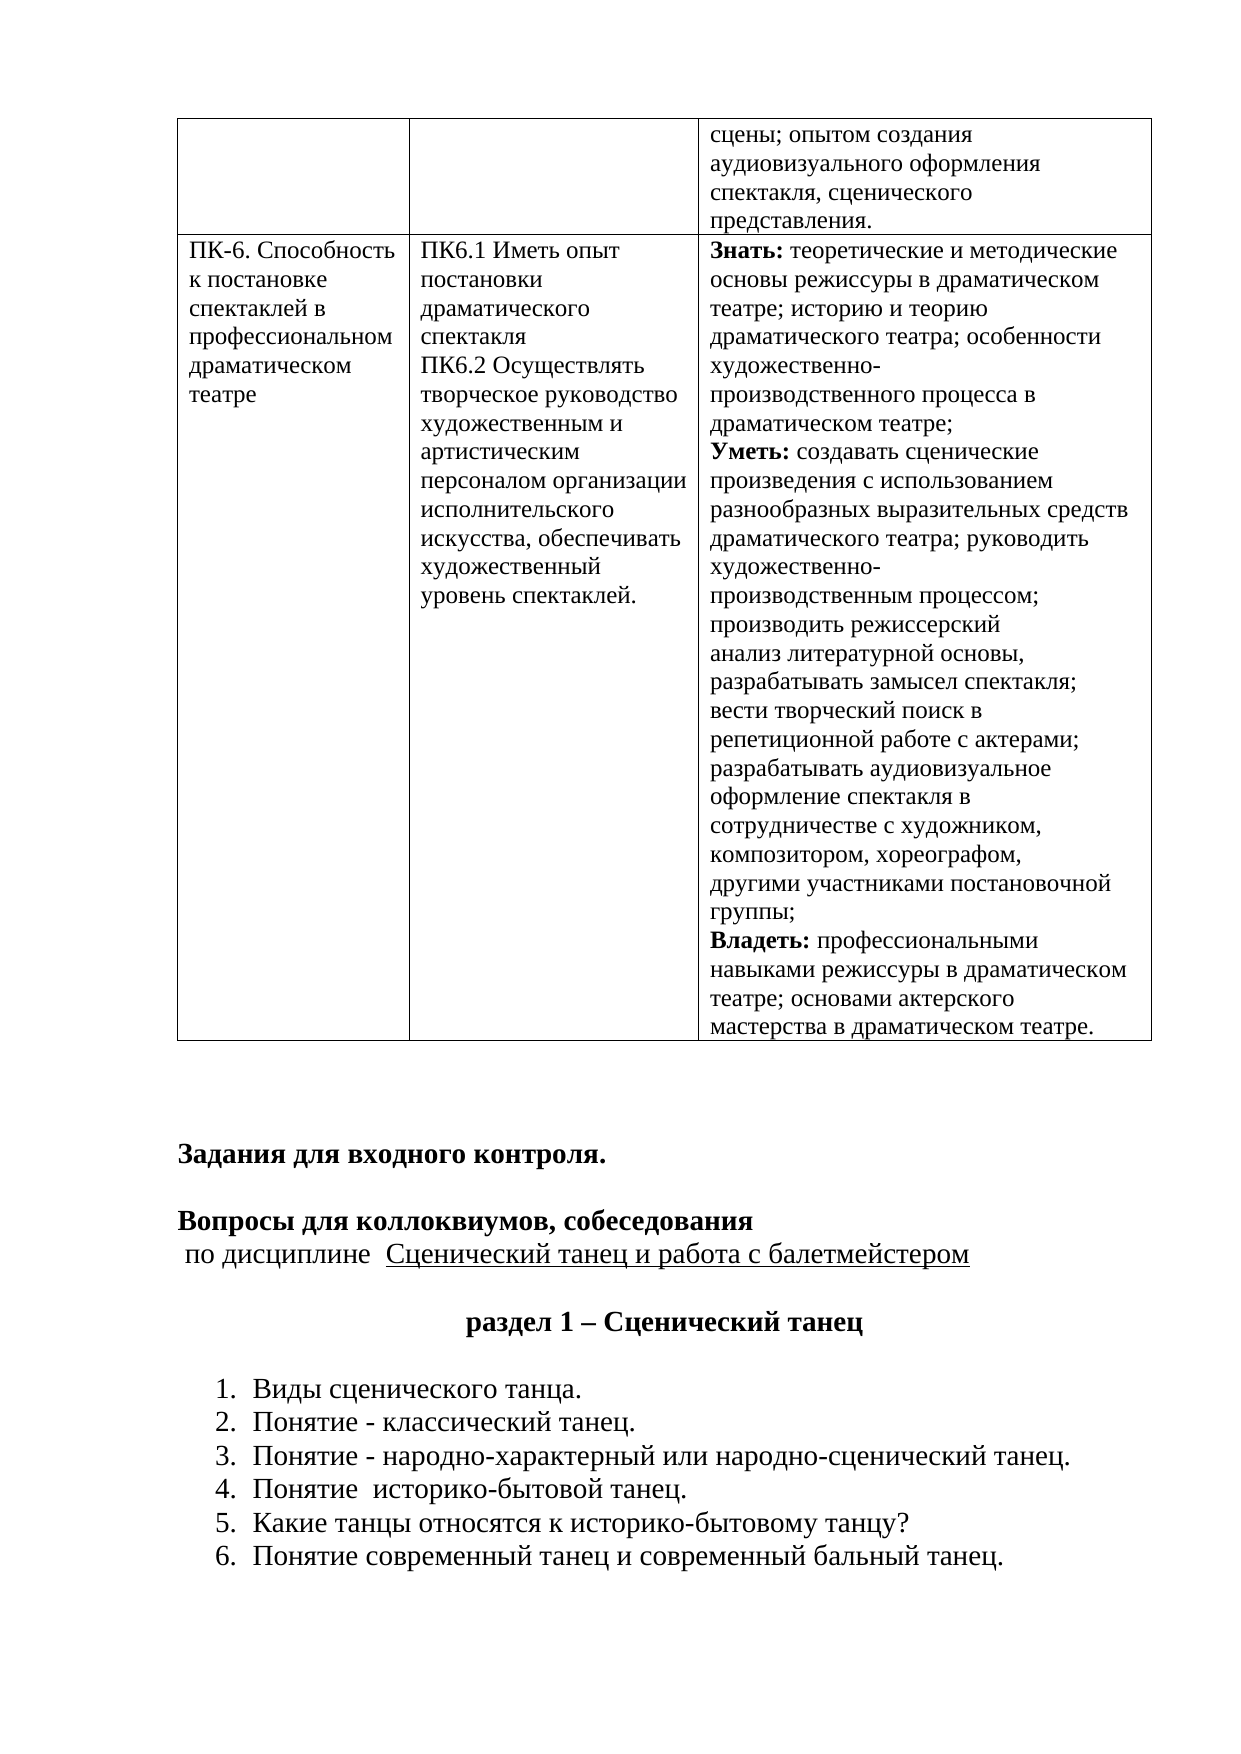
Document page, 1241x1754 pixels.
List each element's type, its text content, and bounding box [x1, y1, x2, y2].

list Виды сценического танца. [215, 1371, 1152, 1404]
text по дисциплине Сценический танец и работа с балетмейстером [177, 1237, 1152, 1270]
list Понятие современный танец и современный бальный танец. [215, 1538, 1152, 1572]
list Понятие - народно-характерный или народно-сценический танец. [215, 1438, 1152, 1471]
table_cell ПК6.1 Иметь опыт постановки драматического спектакля ПК6.2 Осуществлять творческое руководство художественным и артистическим персоналом организации исполнительского искусства, обеспечивать художественный уровень спектаклей. [410, 235, 698, 1040]
text Задания для входного контроля. [177, 1136, 1152, 1169]
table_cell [410, 119, 698, 234]
table_cell ПК-6. Способность к постановке спектаклей в профессиональном драматическом театре [178, 235, 409, 1040]
table_cell Знать: теоретические и методические основы режиссуры в драматическом театре; историю и теорию драматического театра; особенности художественно- производственного процесса в драматическом театре; Уметь: создавать сценические произведения с использованием разнообразных выразительных средств драматического театра; руководить художественно- производственным процессом; производить режиссерский анализ литературной основы, разрабатывать замысел спектакля; вести творческий поиск в репетиционной работе с актерами; разрабатывать аудиовизуальное оформление спектакля в сотрудничестве с художником, композитором, хореографом, другими участниками постановочной группы; Владеть: профессиональными навыками режиссуры в драматическом театре; основами актерского мастерства в драматическом театре. [699, 235, 1151, 1040]
list Понятие историко-бытовой танец. [215, 1471, 1152, 1505]
list Какие танцы относятся к историко-бытовому танцу? [215, 1505, 1152, 1538]
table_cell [178, 119, 409, 234]
text раздел 1 – Сценический танец [177, 1304, 1152, 1337]
list Понятие - классический танец. [215, 1404, 1152, 1438]
text Вопросы для коллоквиумов, собеседования [177, 1203, 1152, 1237]
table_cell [699, 119, 1151, 234]
